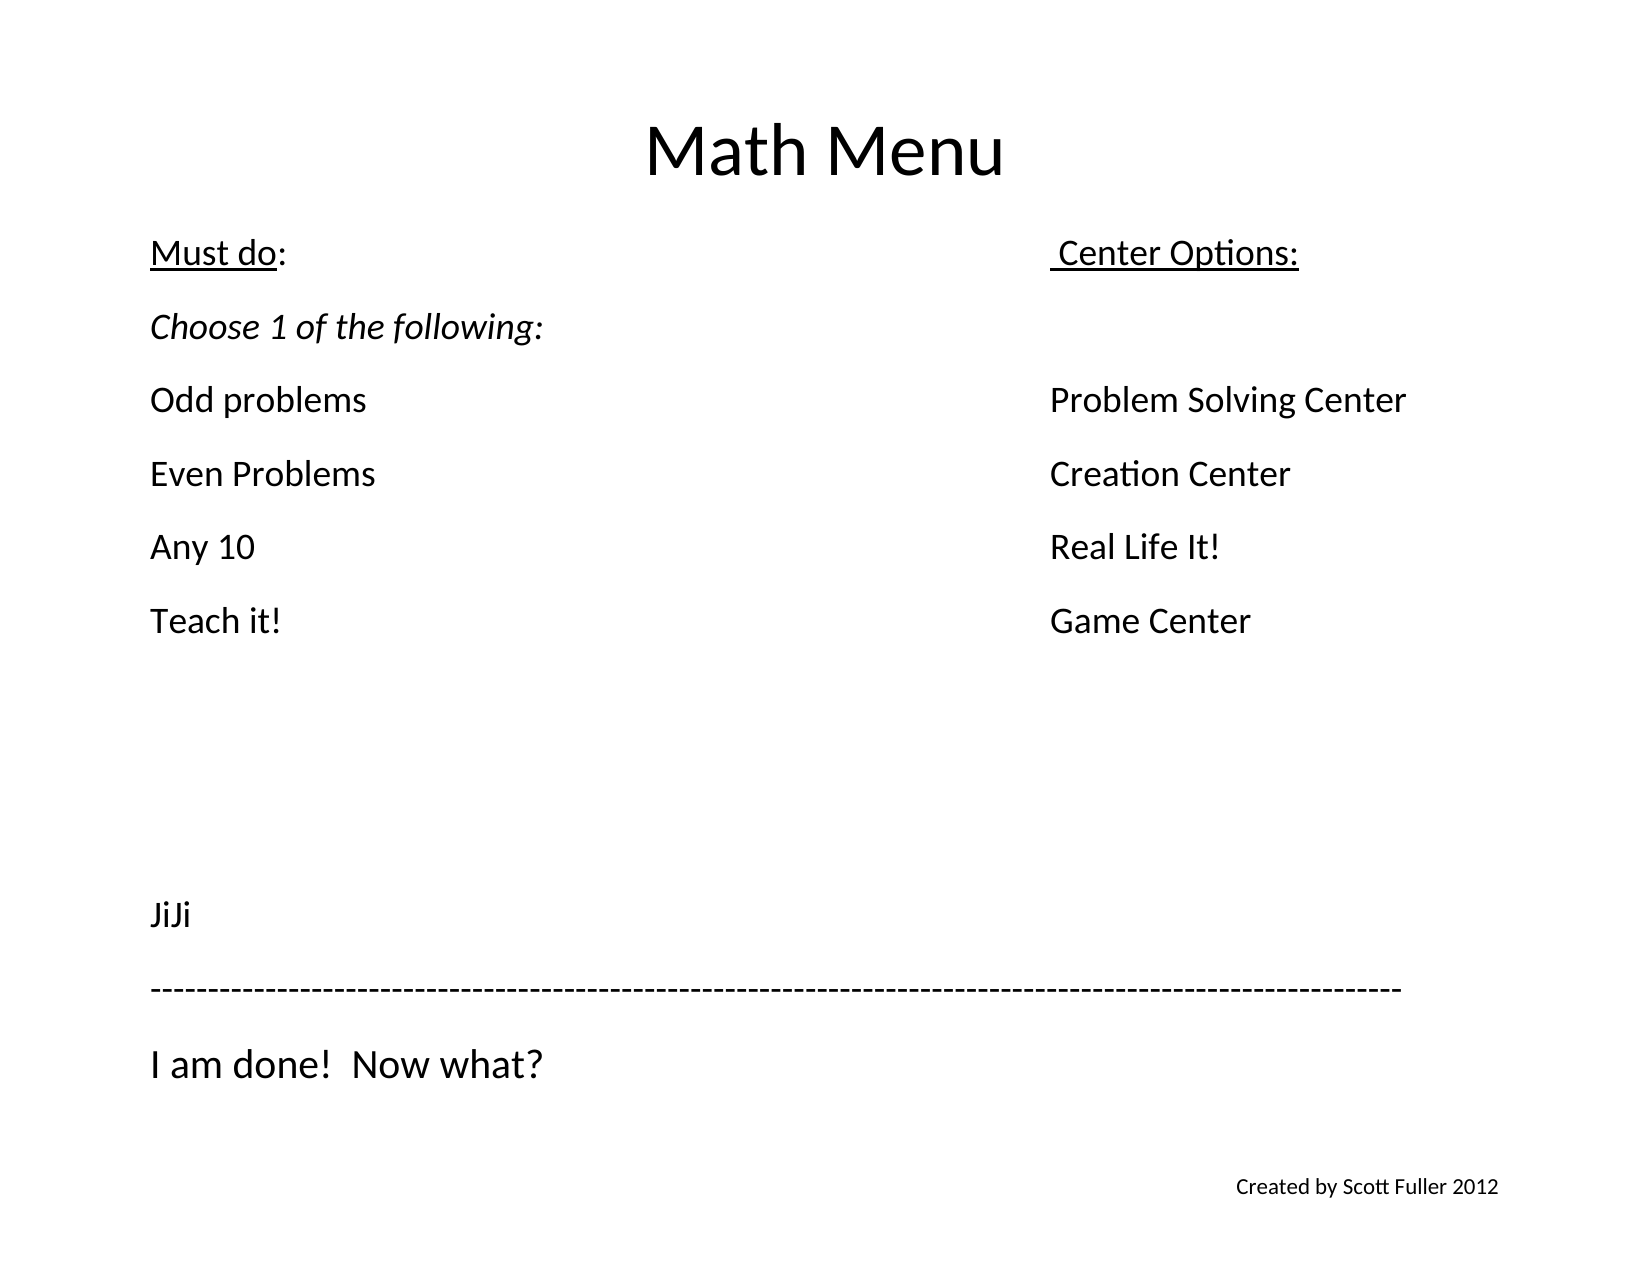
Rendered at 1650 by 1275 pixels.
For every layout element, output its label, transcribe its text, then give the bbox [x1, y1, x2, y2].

text Any 10 Real Life It! [150, 523, 1500, 569]
text Even Problems Creation Center [150, 450, 1500, 496]
text Must do: Center Options: [150, 229, 1500, 275]
text Choose 1 of the following: [150, 303, 1500, 348]
text I am done! Now what? [150, 1038, 1500, 1089]
text Odd problems Problem Solving Center [150, 376, 1500, 422]
text ------------------------------------------------------------------------------------------------------------- [150, 964, 1500, 1010]
text Teach it! Game Center [150, 597, 1500, 643]
text Math Menu [150, 103, 1500, 194]
text JiJi [150, 891, 1500, 937]
